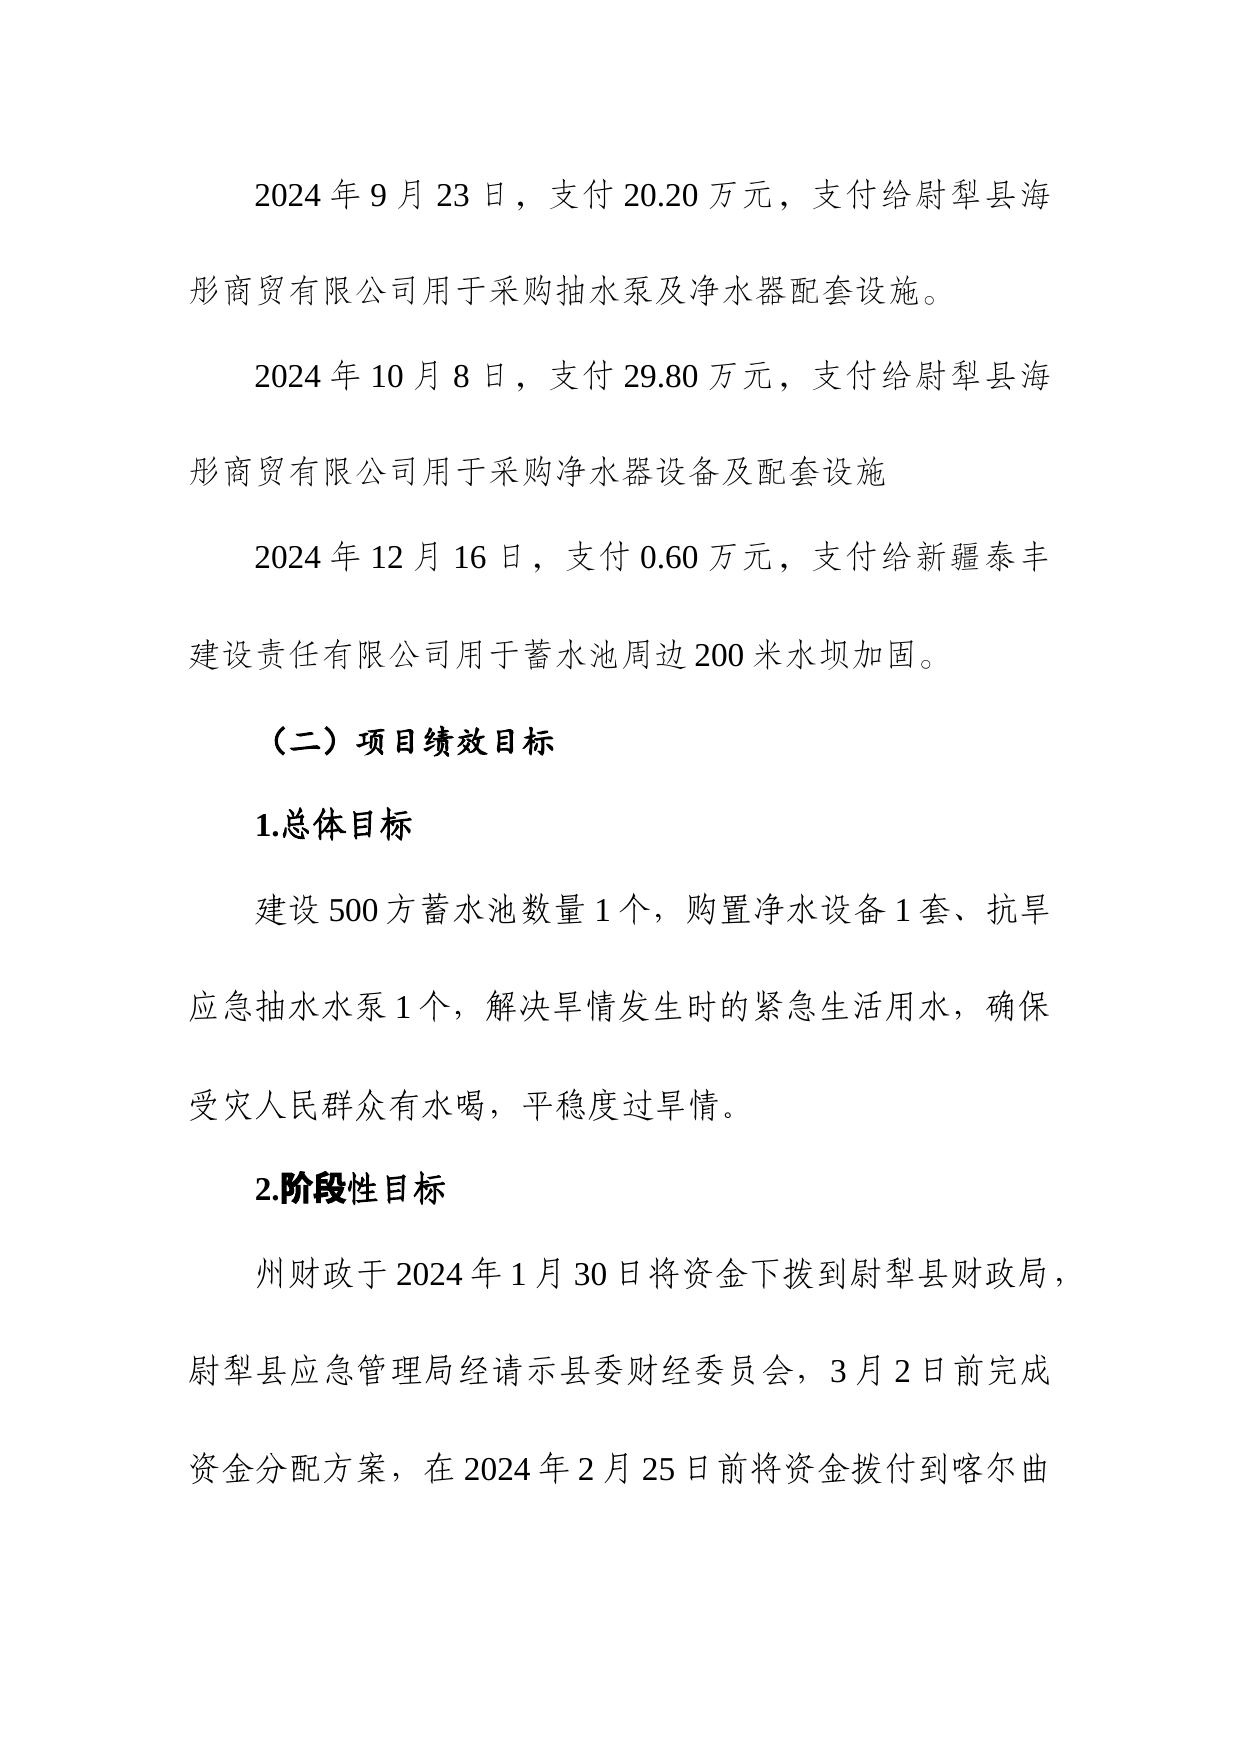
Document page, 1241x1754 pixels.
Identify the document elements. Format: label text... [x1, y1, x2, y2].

subtitle （二）项目绩效目标 [187, 707, 1053, 772]
text 2.阶段性目标 [187, 1155, 1053, 1220]
text 2024年9月23日，支付20.20万元，支付给尉犁县海彤商贸有限公司用于采购抽水泵及净水器配套设施。 [187, 162, 1053, 324]
text 建设500方蓄水池数量1个，购置净水设备1套、抗旱应急抽水水泵1个，解决旱情发生时的紧急生活用水，确保受灾人民群众有水喝，平稳度过旱情。 [187, 876, 1053, 1136]
text 2024年12月16日，支付0.60万元，支付给新疆泰丰建设责任有限公司用于蓄水池周边200米水坝加固。 [187, 524, 1053, 687]
text 2024年10月8日，支付29.80万元，支付给尉犁县海彤商贸有限公司用于采购净水器设备及配套设施 [187, 343, 1053, 506]
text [187, 1240, 1053, 1500]
text 1.总体目标 [187, 791, 1053, 856]
